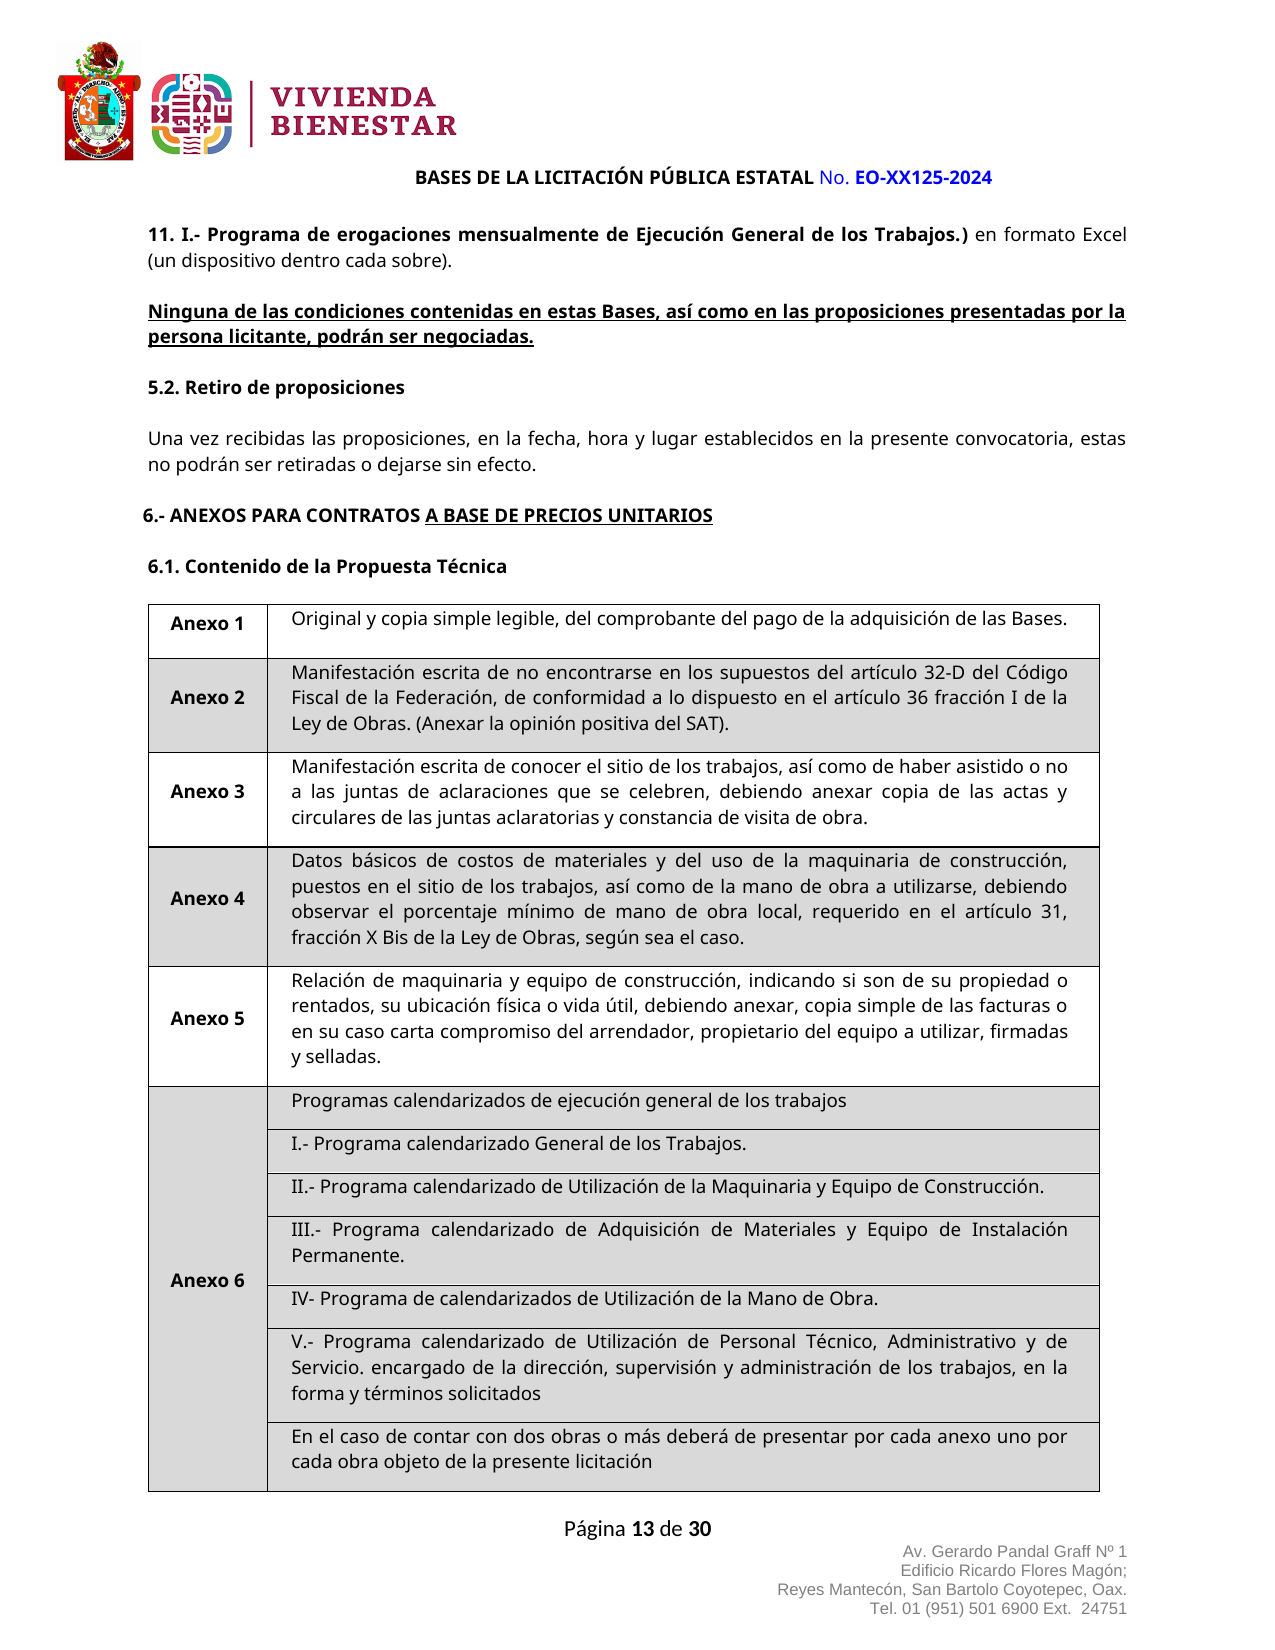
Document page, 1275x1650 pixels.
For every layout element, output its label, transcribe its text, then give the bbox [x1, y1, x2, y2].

table_cell En el caso de contar con dos obras o más deberá de presentar por cada anexo uno por cada obra objeto de la presente licitación [268, 1423, 1099, 1491]
table_cell III.- Programa calendarizado de Adquisición de Materiales y Equipo de Instalación Permanente. [268, 1217, 1099, 1284]
table_header Original y copia simple legible, del comprobante del pago de la adquisición de las Bases. [268, 605, 1099, 658]
text 5.2. Retiro de proposiciones [148, 374, 1127, 400]
table_cell Anexo 4 [149, 848, 267, 966]
table_cell Anexo 2 [149, 659, 267, 752]
picture [55, 41, 143, 163]
text 6.1. Contenido de la Propuesta Técnica [148, 553, 1127, 579]
table_cell Relación de maquinaria y equipo de construcción, indicando si son de su propiedad o rentados, su ubicación física o vida útil, debiendo anexar, copia simple de las facturas o en su caso carta compromiso del arrendador, propietario del equipo a utilizar, firmadas y selladas. [268, 967, 1099, 1086]
table_cell IV- Programa de calendarizados de Utilización de la Mano de Obra. [268, 1286, 1099, 1328]
table_cell II.- Programa calendarizado de Utilización de la Maquinaria y Equipo de Construcción. [268, 1174, 1099, 1216]
picture [147, 66, 473, 163]
text 6.- ANEXOS PARA CONTRATOS A BASE DE PRECIOS UNITARIOS [118, 502, 1127, 528]
table_cell I.- Programa calendarizado General de los Trabajos. [268, 1130, 1099, 1172]
text Una vez recibidas las proposiciones, en la fecha, hora y lugar establecidos en la presente convocatoria, estas no podrán ser retiradas o dejarse sin efecto. [148, 426, 1127, 477]
table_cell Manifestación escrita de no encontrarse en los supuestos del artículo 32-D del Código Fiscal de la Federación, de conformidad a lo dispuesto en el artículo 36 fracción I de la Ley de Obras. (Anexar la opinión positiva del SAT). [268, 659, 1099, 752]
table_cell Anexo 6 [149, 1087, 267, 1491]
text Ninguna de las condiciones contenidas en estas Bases, así como en las proposiciones presentadas por la persona licitante, podrán ser negociadas. [148, 298, 1127, 349]
table_header Anexo 1 [149, 605, 267, 658]
table_cell Anexo 5 [149, 967, 267, 1086]
table_cell Manifestación escrita de conocer el sitio de los trabajos, así como de haber asistido o no a las juntas de aclaraciones que se celebren, debiendo anexar copia de las actas y circulares de las juntas aclaratorias y constancia de visita de obra. [268, 753, 1099, 846]
table_cell Programas calendarizados de ejecución general de los trabajos [268, 1087, 1099, 1129]
table_cell V.- Programa calendarizado de Utilización de Personal Técnico, Administrativo y de Servicio. encargado de la dirección, supervisión y administración de los trabajos, en la forma y términos solicitados [268, 1329, 1099, 1422]
table_cell Anexo 3 [149, 753, 267, 846]
table_cell Datos básicos de costos de materiales y del uso de la maquinaria de construcción, puestos en el sitio de los trabajos, así como de la mano de obra a utilizarse, debiendo observar el porcentaje mínimo de mano de obra local, requerido en el artículo 31, fracción X Bis de la Ley de Obras, según sea el caso. [268, 848, 1099, 966]
